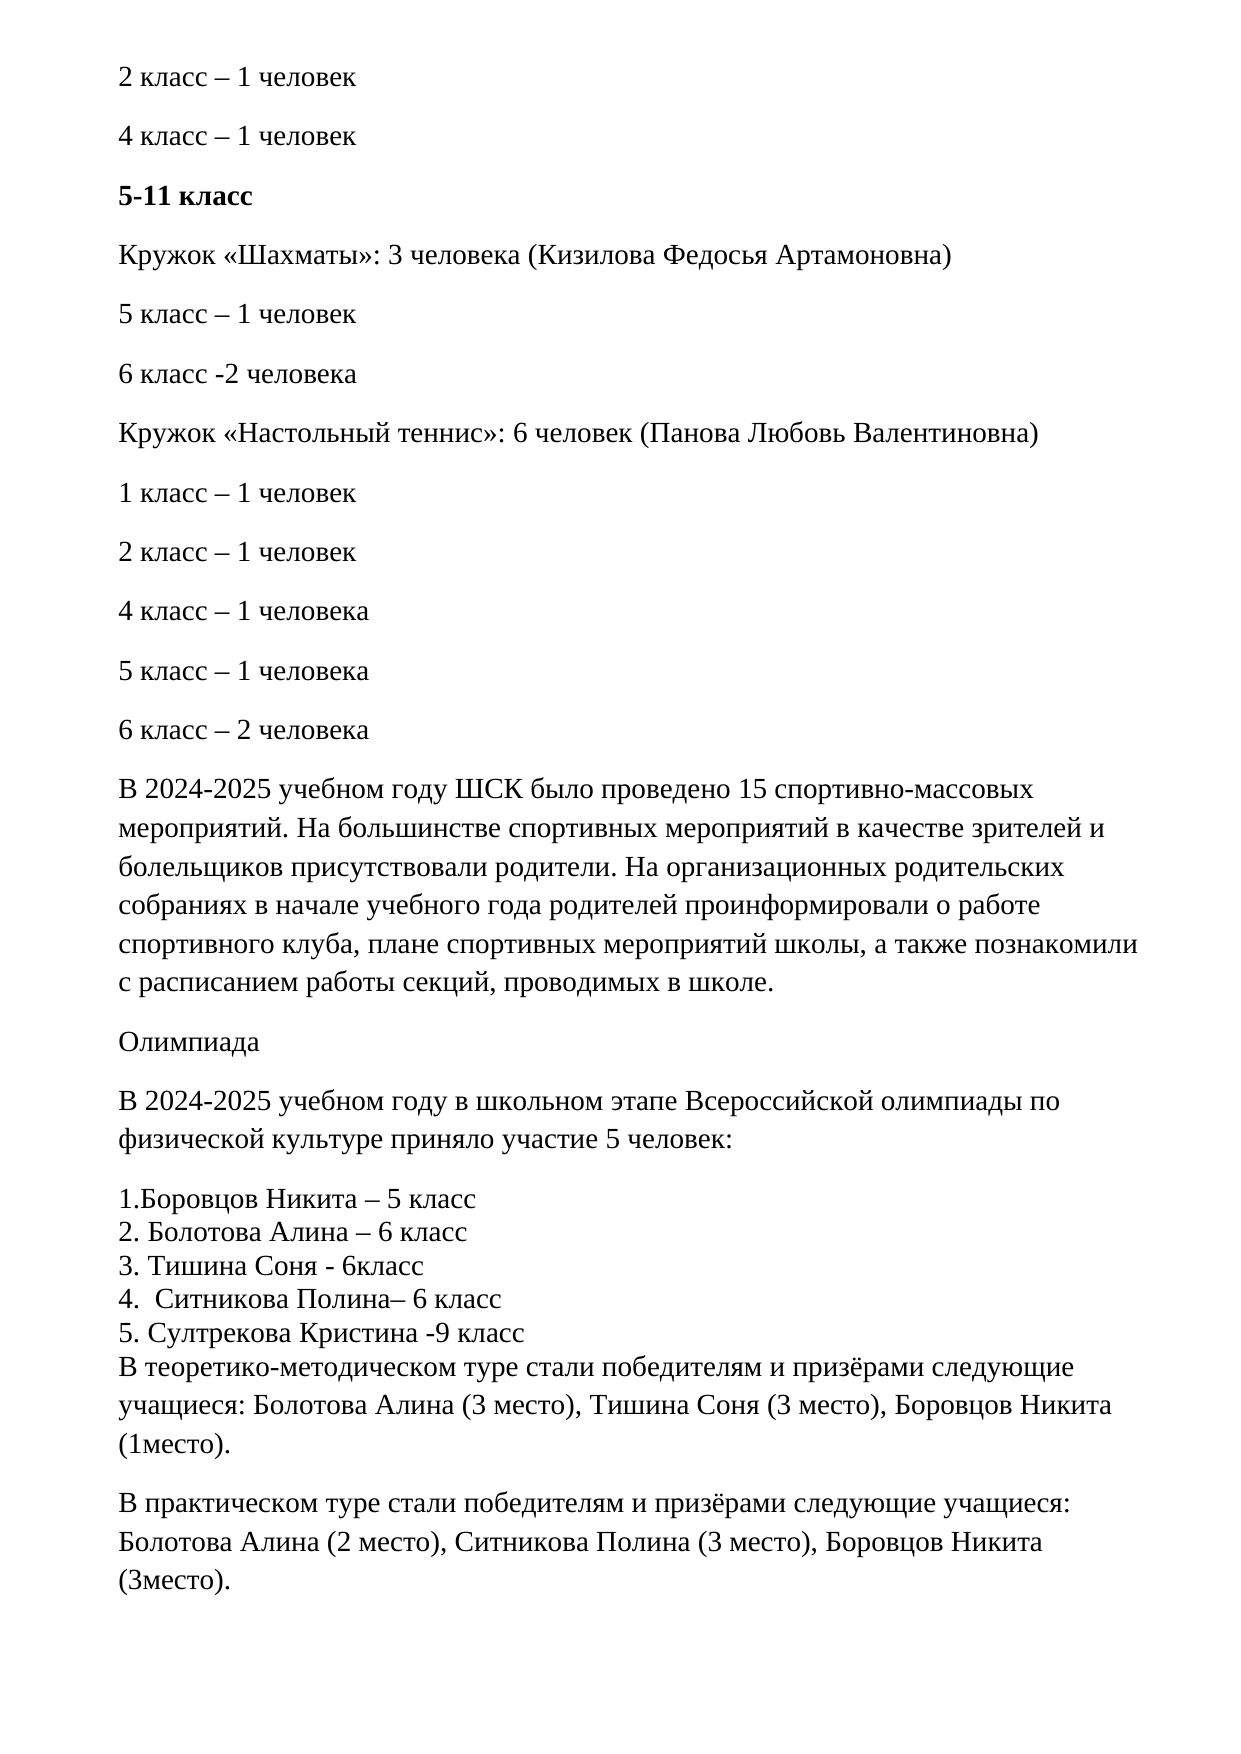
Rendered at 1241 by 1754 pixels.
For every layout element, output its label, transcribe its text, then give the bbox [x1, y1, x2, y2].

text Кружок «Настольный теннис»: 6 человек (Панова Любовь Валентиновна) [118, 415, 1152, 449]
text Кружок «Шахматы»: 3 человека (Кизилова Федосья Артамоновна) [118, 237, 1152, 271]
text 4 класс – 1 человек [118, 118, 1152, 152]
text 2. Болотова Алина – 6 класс [118, 1214, 1152, 1248]
text 1 класс – 1 человек [118, 475, 1152, 508]
text 6 класс -2 человека [118, 356, 1152, 389]
text Олимпиада [118, 1024, 1152, 1057]
text 4. Ситникова Полина– 6 класс [118, 1282, 1152, 1315]
text 5 класс – 1 человека [118, 653, 1152, 686]
text 3. Тишина Соня - 6класс [118, 1248, 1152, 1282]
text 5-11 класс [118, 178, 1152, 211]
text В 2024-2025 учебном году ШСК было проведено 15 спортивно-массовых мероприятий. На большинстве спортивных мероприятий в качестве зрителей и болельщиков присутствовали родители. На организационных родительских собраниях в начале учебного года родителей проинформировали о работе спортивного клуба, плане спортивных мероприятий школы, а также познакомили с расписанием работы секций, проводимых в школе. [118, 772, 1152, 998]
text 6 класс – 2 человека [118, 712, 1152, 746]
text 5 класс – 1 человек [118, 297, 1152, 330]
text 4 класс – 1 человека [118, 593, 1152, 627]
text В практическом туре стали победителям и призёрами следующие учащиеся: Болотова Алина (2 место), Ситникова Полина (3 место), Боровцов Никита (3место). [118, 1485, 1152, 1596]
text 5. Султрекова Кристина -9 класс [118, 1315, 1152, 1349]
text В теоретико-методическом туре стали победителям и призёрами следующие учащиеся: Болотова Алина (3 место), Тишина Соня (3 место), Боровцов Никита (1место). [118, 1349, 1152, 1459]
text 2 класс – 1 человек [118, 59, 1152, 93]
text В 2024-2025 учебном году в школьном этапе Всероссийской олимпиады по физической культуре приняло участие 5 человек: [118, 1083, 1152, 1155]
text 2 класс – 1 человек [118, 534, 1152, 568]
text 1.Боровцов Никита – 5 класс [118, 1181, 1152, 1214]
